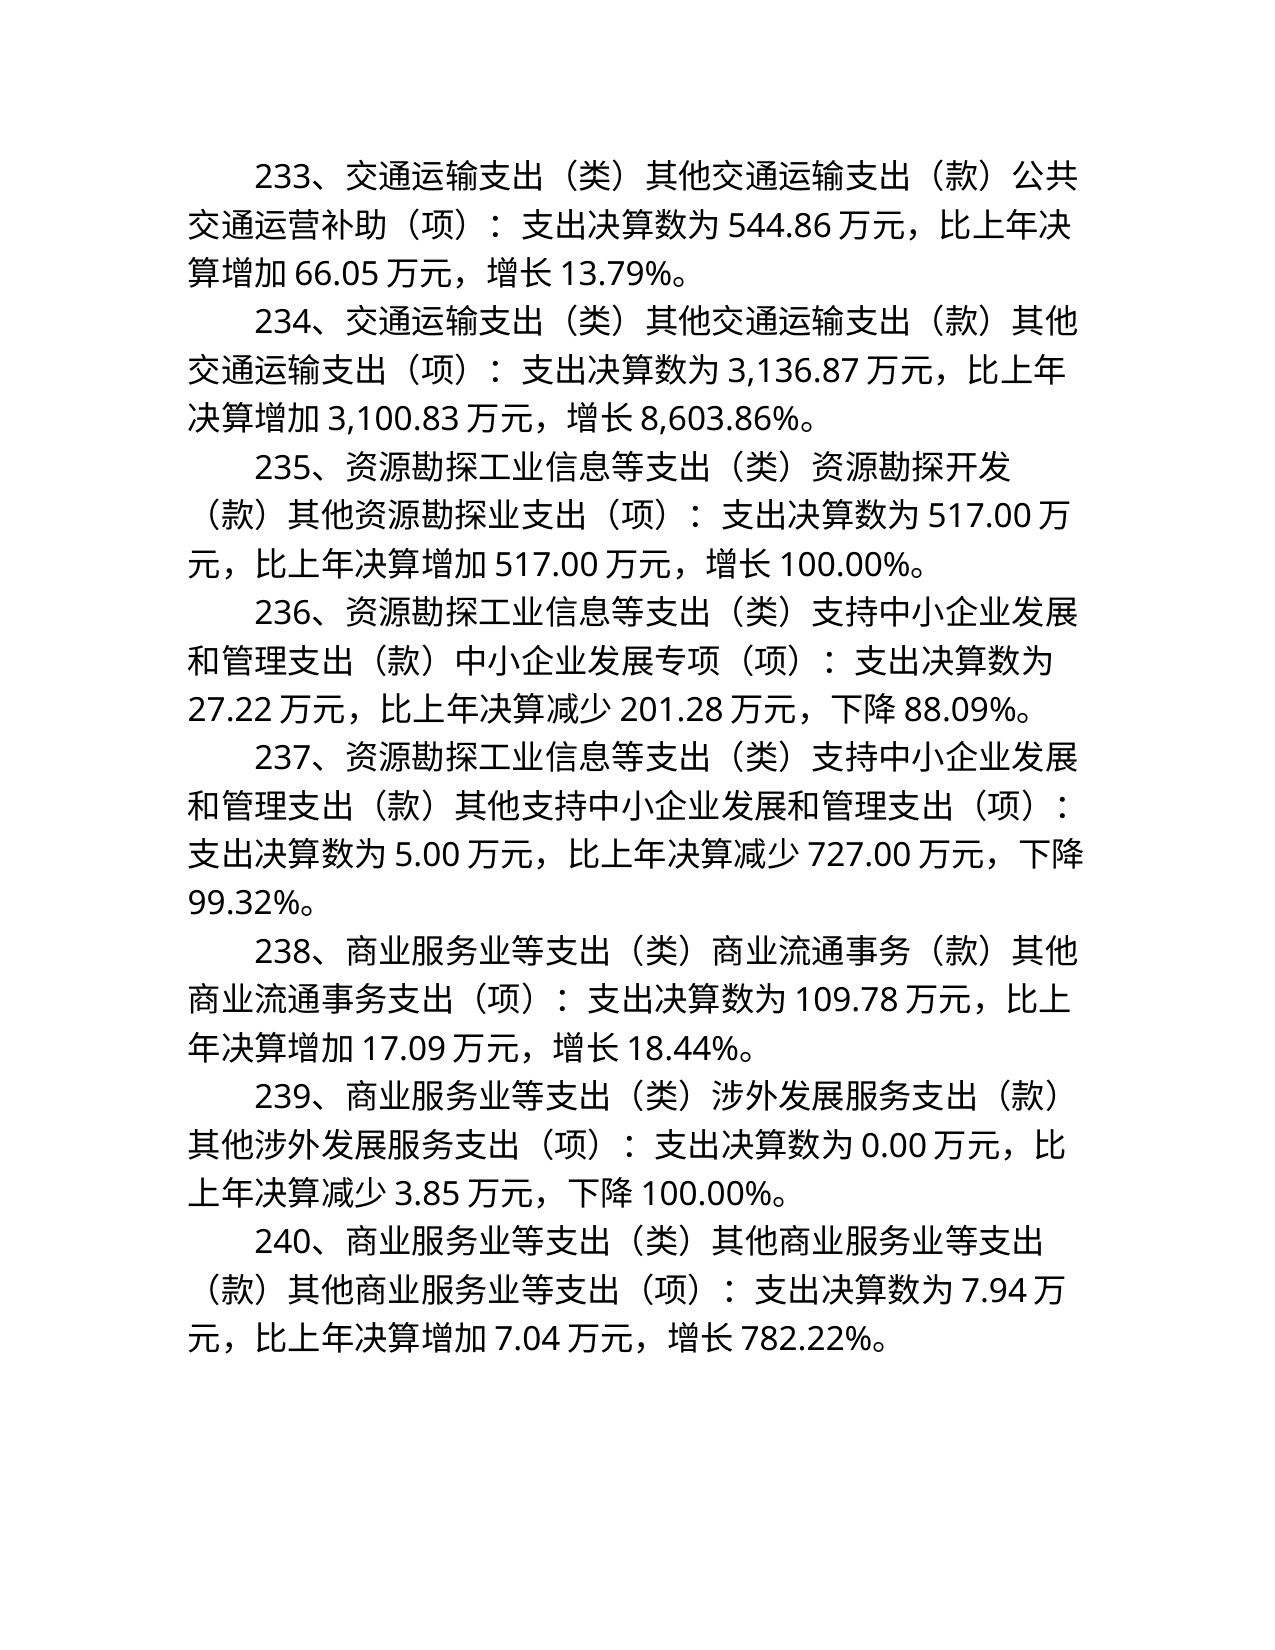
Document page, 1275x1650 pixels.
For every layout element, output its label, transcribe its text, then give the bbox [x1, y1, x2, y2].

text 240、商业服务业等支出（类）其他商业服务业等支出（款）其他商业服务业等支出（项）：支出决算数为7.94万元，比上年决算增加7.04万元，增长782.22%。 [187, 1215, 1087, 1361]
text 233、交通运输支出（类）其他交通运输支出（款）公共交通运营补助（项）：支出决算数为544.86万元，比上年决算增加66.05万元，增长13.79%。 [187, 150, 1087, 295]
text 238、商业服务业等支出（类）商业流通事务（款）其他商业流通事务支出（项）：支出决算数为109.78万元，比上年决算增加17.09万元，增长18.44%。 [187, 924, 1087, 1070]
text 237、资源勘探工业信息等支出（类）支持中小企业发展和管理支出（款）其他支持中小企业发展和管理支出（项）：支出决算数为5.00万元，比上年决算减少727.00万元，下降99.32%。 [187, 731, 1087, 924]
text 235、资源勘探工业信息等支出（类）资源勘探开发（款）其他资源勘探业支出（项）：支出决算数为517.00万元，比上年决算增加517.00万元，增长100.00%。 [187, 441, 1087, 586]
text 236、资源勘探工业信息等支出（类）支持中小企业发展和管理支出（款）中小企业发展专项（项）：支出决算数为27.22万元，比上年决算减少201.28万元，下降88.09%。 [187, 586, 1087, 731]
text 234、交通运输支出（类）其他交通运输支出（款）其他交通运输支出（项）：支出决算数为3,136.87万元，比上年决算增加3,100.83万元，增长8,603.86%。 [187, 295, 1087, 441]
text 239、商业服务业等支出（类）涉外发展服务支出（款）其他涉外发展服务支出（项）：支出决算数为0.00万元，比上年决算减少3.85万元，下降100.00%。 [187, 1070, 1087, 1215]
